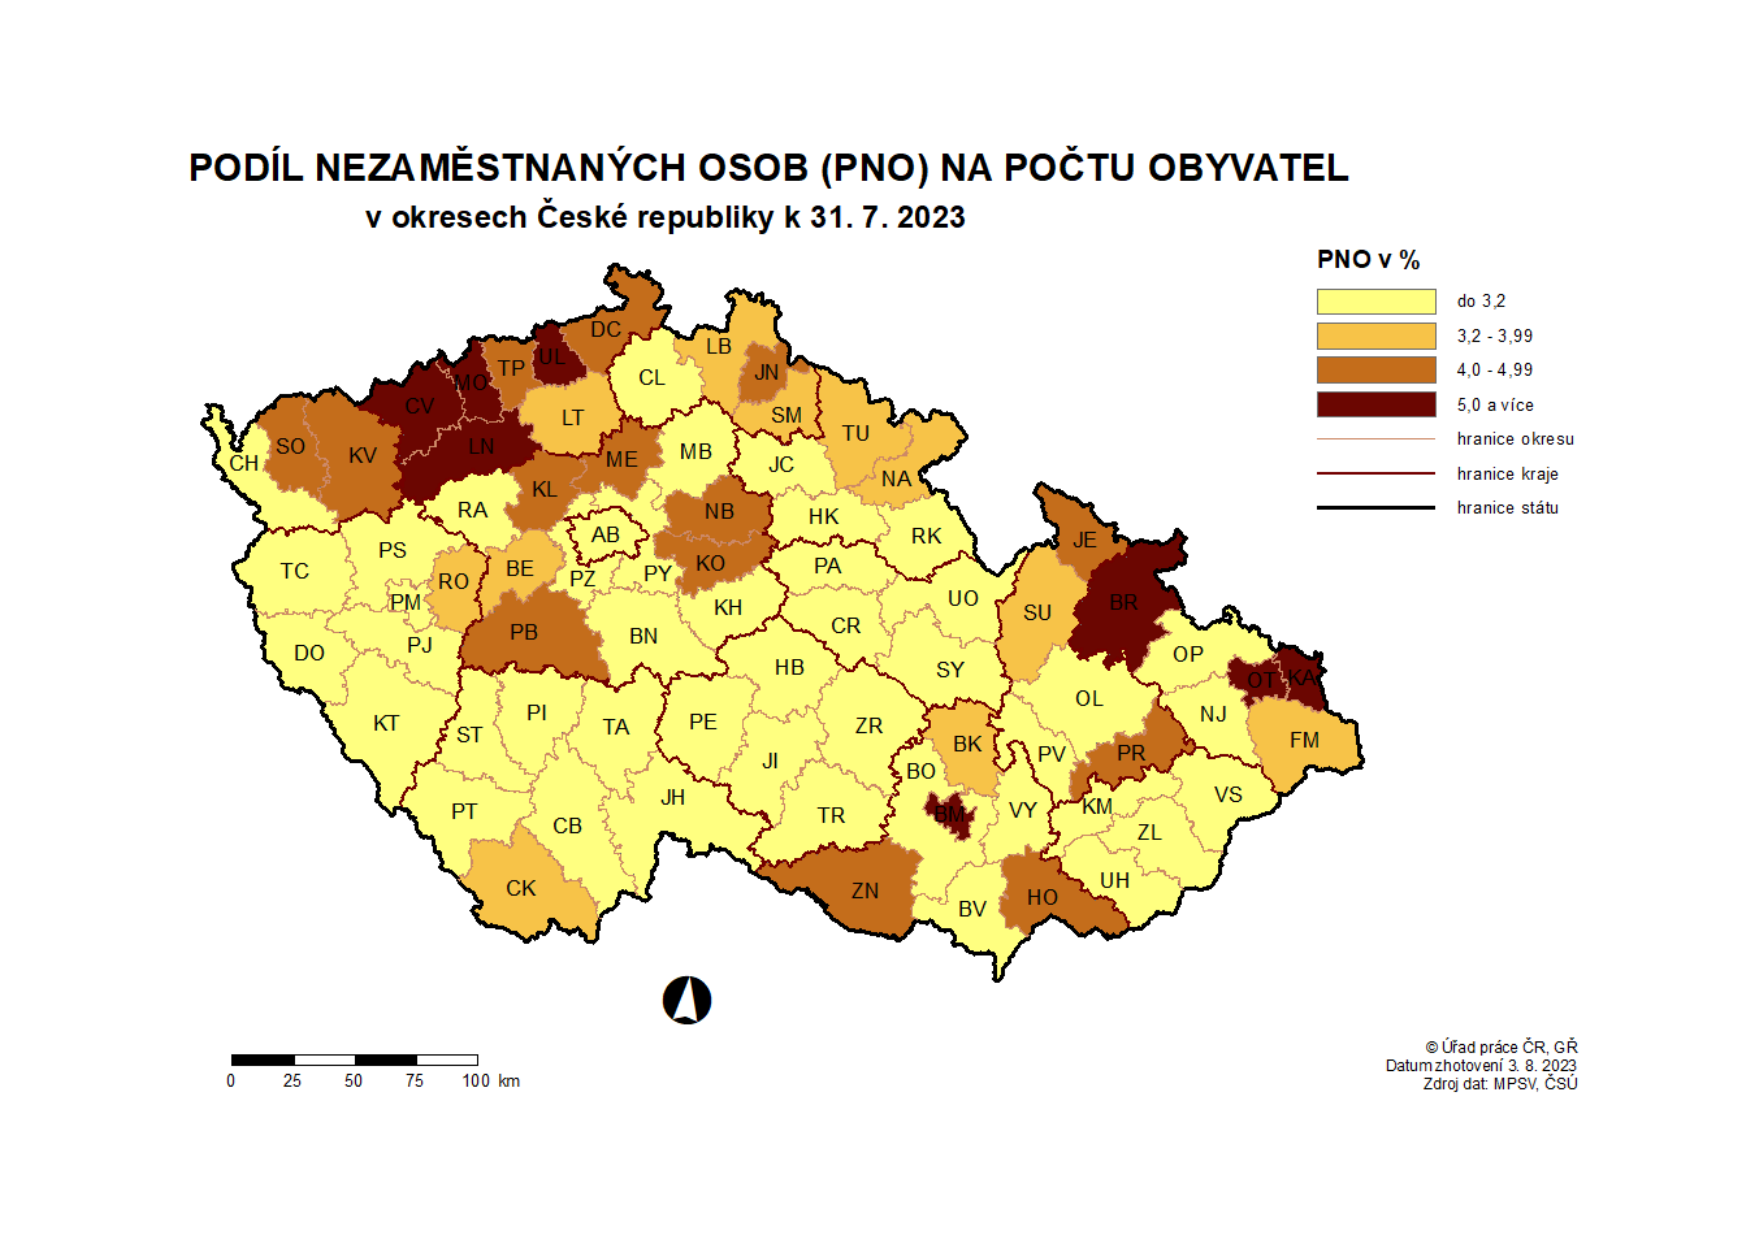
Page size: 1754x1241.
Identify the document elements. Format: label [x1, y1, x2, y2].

picture [147, 103, 1607, 1135]
